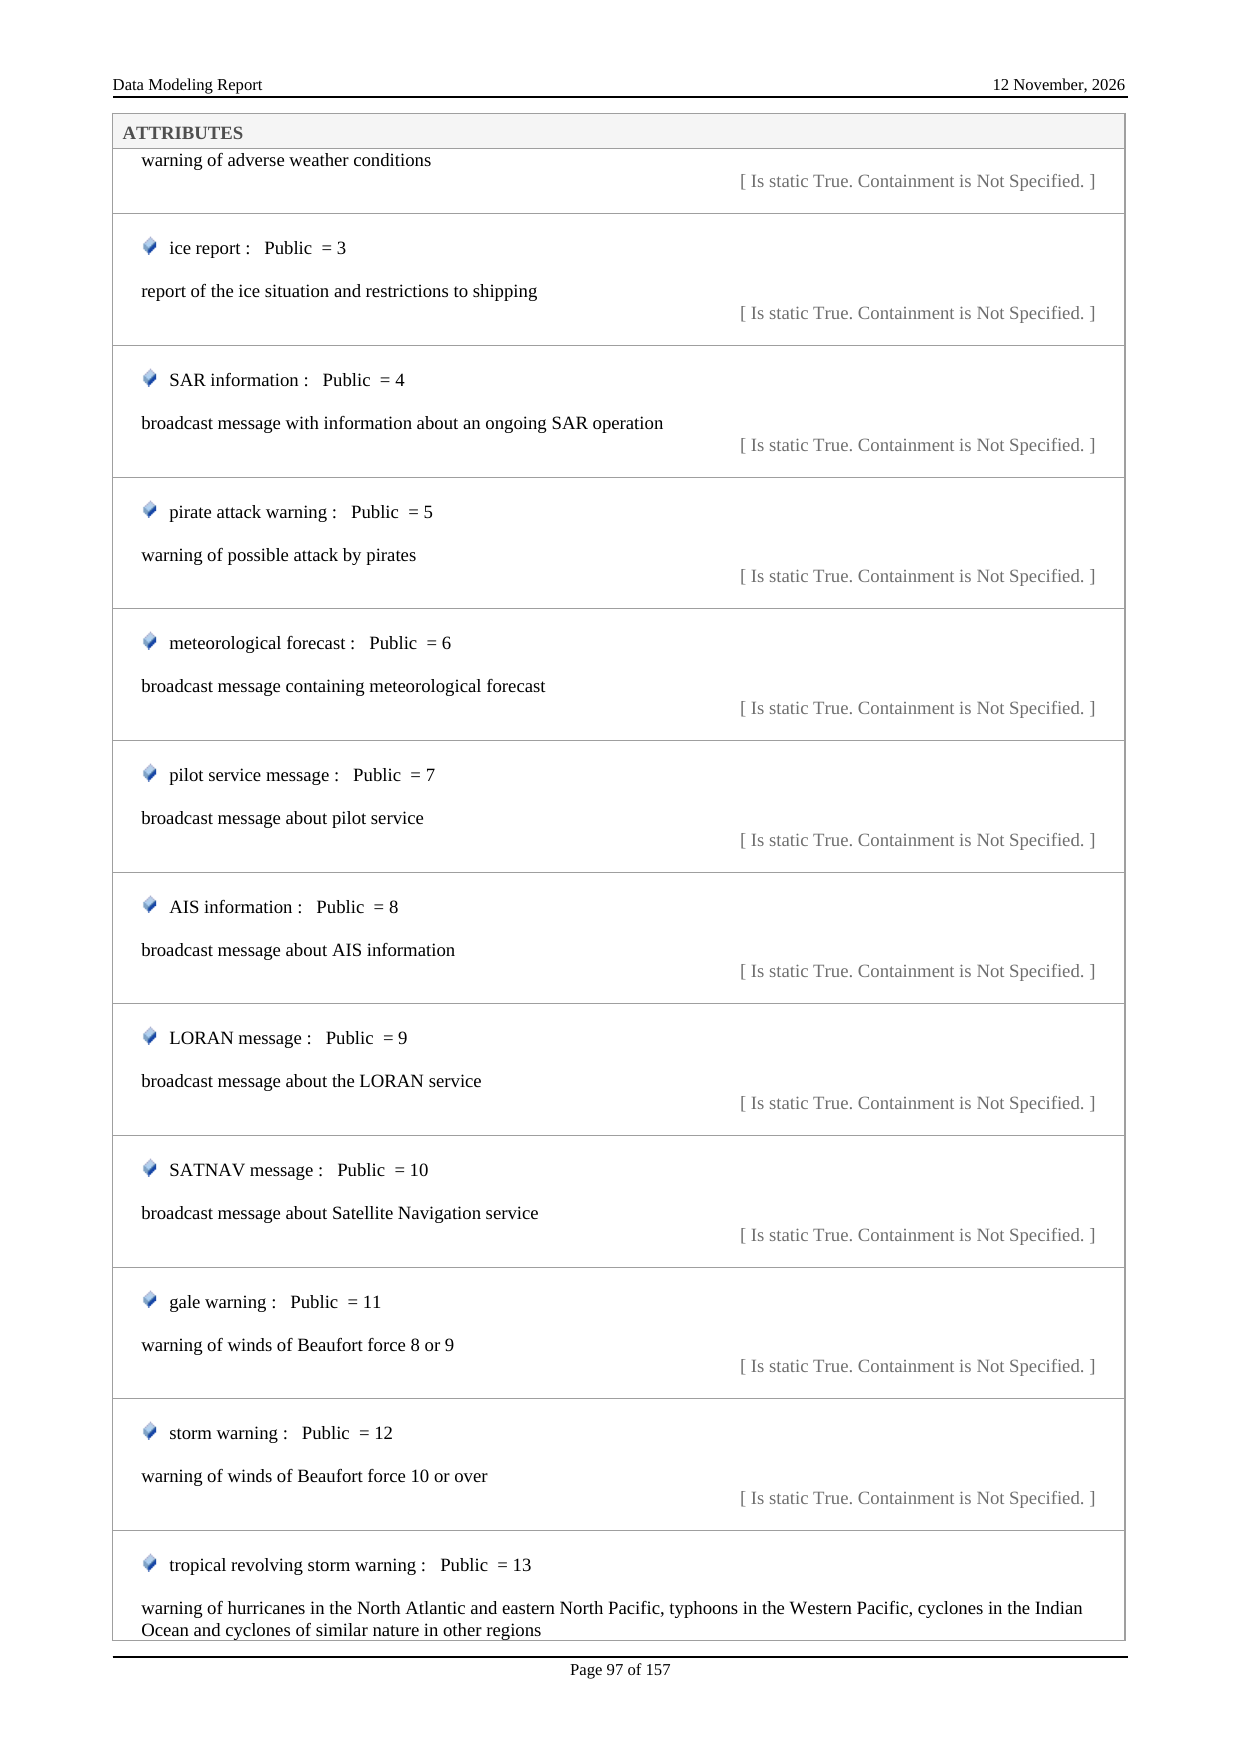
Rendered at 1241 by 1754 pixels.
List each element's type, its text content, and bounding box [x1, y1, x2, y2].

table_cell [113, 149, 1124, 213]
table_cell SAR information : Public = 4 broadcast message with information about an ongoing SAR operation [ Is static True. Containment is Not Specified. ] [113, 346, 1124, 477]
table_cell LORAN message : Public = 9 broadcast message about the LORAN service [ Is static True. Containment is Not Specified. ] [113, 1004, 1124, 1135]
table_cell storm warning : Public = 12 warning of winds of Beaufort force 10 or over [ Is static True. Containment is Not Specified. ] [113, 1399, 1124, 1530]
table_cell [113, 1531, 1124, 1640]
table_cell meteorological forecast : Public = 6 broadcast message containing meteorological forecast [ Is static True. Containment is Not Specified. ] [113, 609, 1124, 740]
picture [141, 1552, 160, 1572]
picture [141, 1421, 160, 1440]
table_cell pilot service message : Public = 7 broadcast message about pilot service [ Is static True. Containment is Not Specified. ] [113, 741, 1124, 872]
picture [141, 762, 160, 782]
table_cell SATNAV message : Public = 10 broadcast message about Satellite Navigation service [ Is static True. Containment is Not Specified. ] [113, 1136, 1124, 1267]
picture [141, 1157, 160, 1177]
table_cell ice report : Public = 3 report of the ice situation and restrictions to shipping [ Is static True. Containment is Not Specified. ] [113, 214, 1124, 345]
picture [141, 894, 160, 913]
table_header ATTRIBUTES [113, 114, 1124, 148]
picture [141, 1026, 160, 1045]
picture [141, 1289, 160, 1308]
picture [141, 499, 160, 518]
picture [141, 367, 160, 387]
table_cell gale warning : Public = 11 warning of winds of Beaufort force 8 or 9 [ Is static True. Containment is Not Specified. ] [113, 1268, 1124, 1398]
table_cell pirate attack warning : Public = 5 warning of possible attack by pirates [ Is static True. Containment is Not Specified. ] [113, 478, 1124, 608]
picture [141, 236, 160, 255]
table_cell AIS information : Public = 8 broadcast message about AIS information [ Is static True. Containment is Not Specified. ] [113, 873, 1124, 1003]
picture [141, 631, 160, 650]
